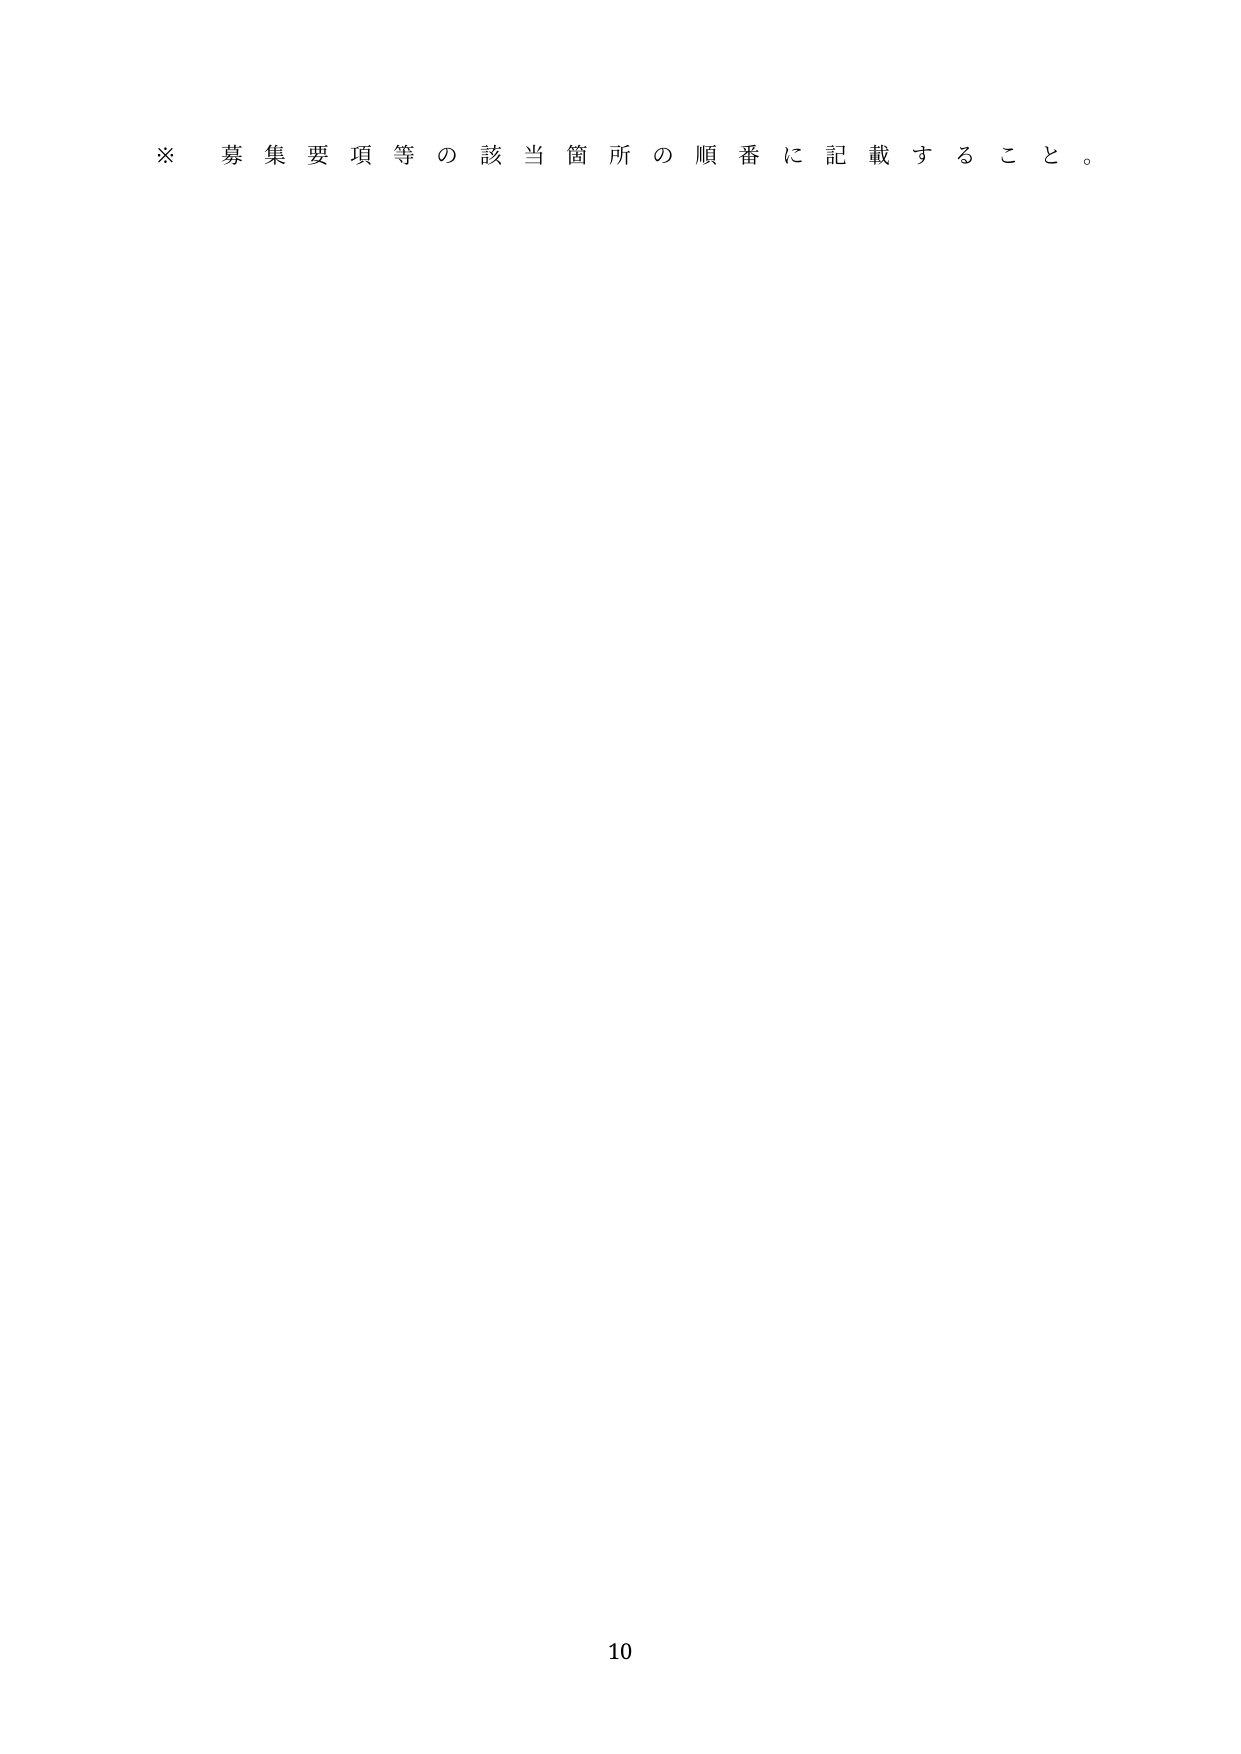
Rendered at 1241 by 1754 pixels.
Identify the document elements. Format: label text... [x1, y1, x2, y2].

text ※ 募集要項等の該当箇所の順番に記載すること。 [156, 135, 1084, 173]
